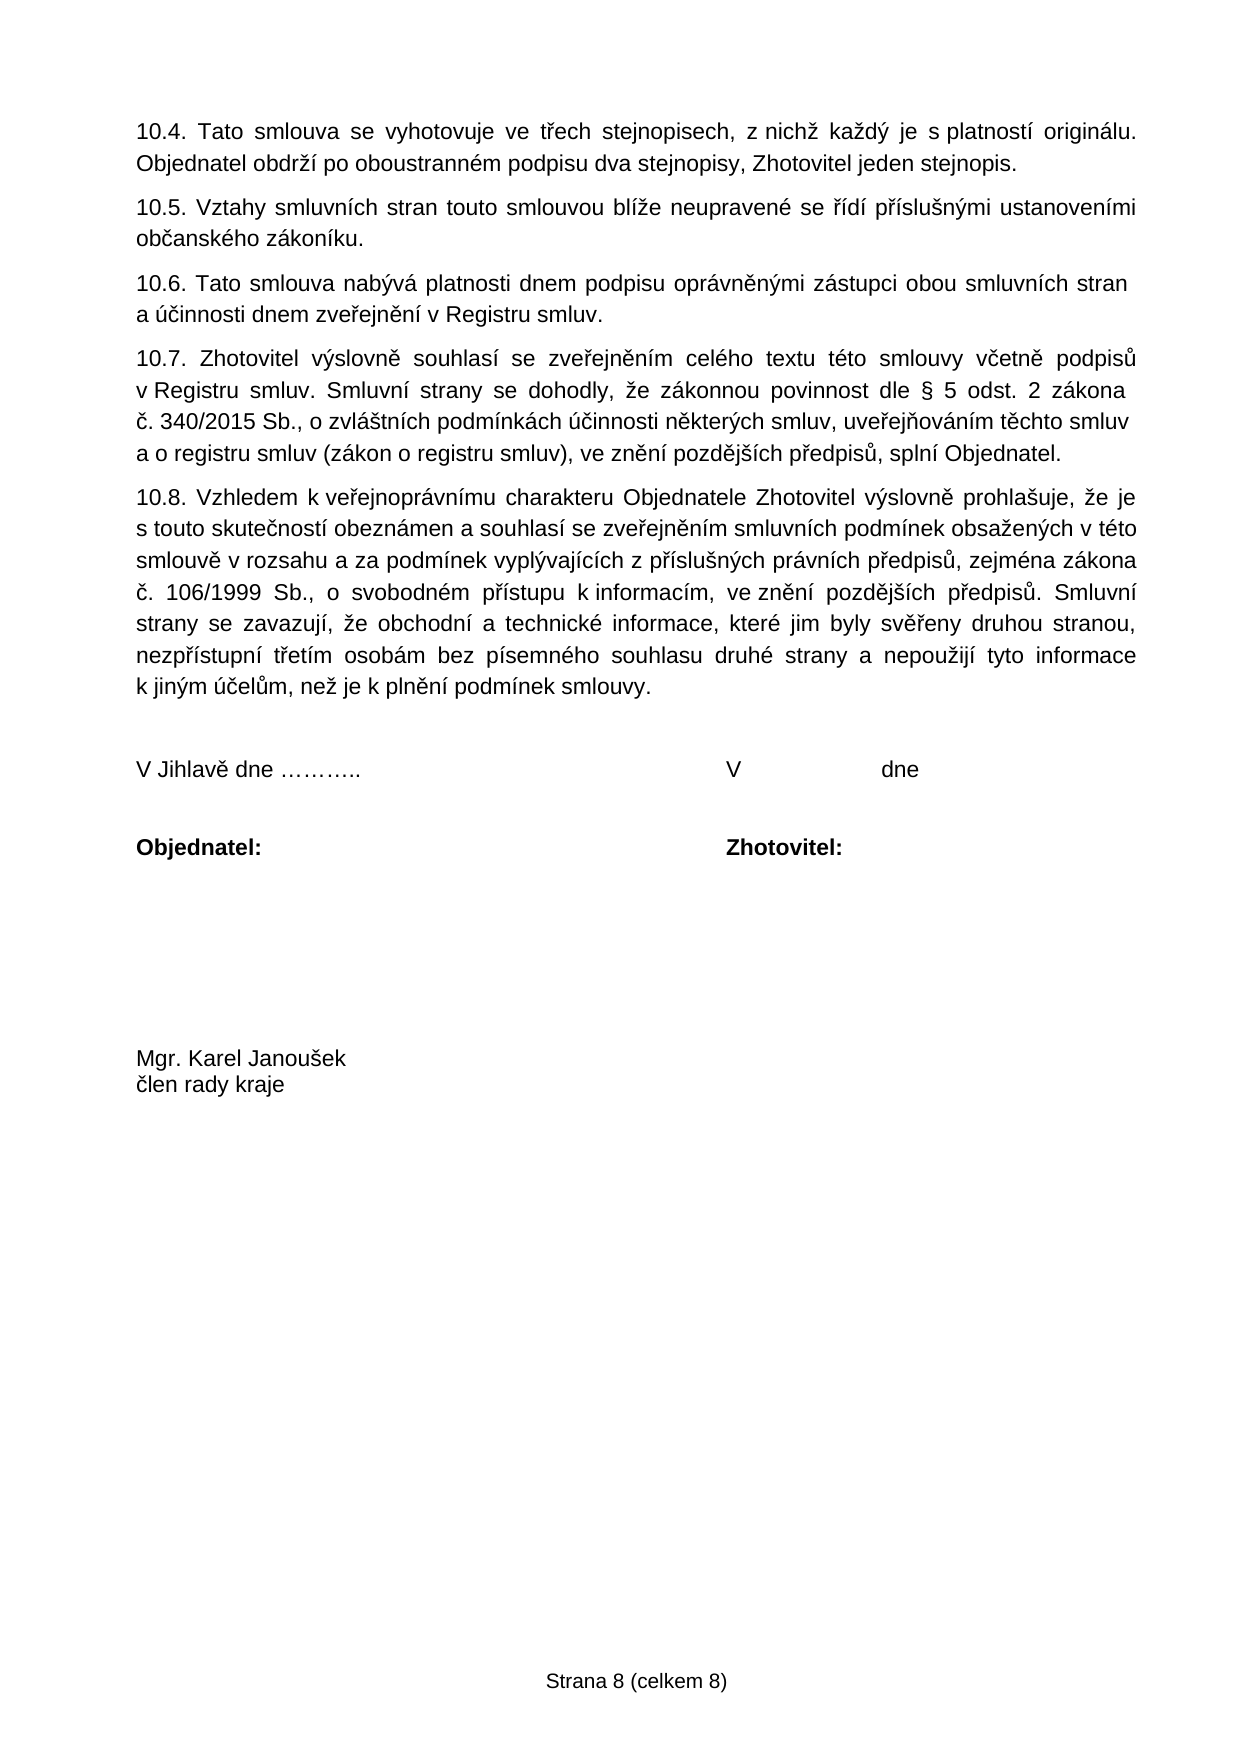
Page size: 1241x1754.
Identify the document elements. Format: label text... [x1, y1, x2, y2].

text 10.5. Vztahy smluvních stran touto smlouvou blíže neupravené se řídí příslušnými ustanoveními občanského zákoníku. [136, 194, 1137, 252]
text 10.7. Zhotovitel výslovně souhlasí se zveřejněním celého textu této smlouvy včetně podpisů v Registru smluv. Smluvní strany se dohodly, že zákonnou povinnost dle § 5 odst. 2 zákona č. 340/2015 Sb., o zvláštních podmínkách účinnosti některých smluv, uveřejňováním těchto smluv a o registru smluv (zákon o registru smluv), ve znění pozdějších předpisů, splní Objednatel. [136, 345, 1137, 466]
text 10.4. Tato smlouva se vyhotovuje ve třech stejnopisech, z nichž každý je s platností originálu. Objednatel obdrží po oboustranném podpisu dva stejnopisy, Zhotovitel jeden stejnopis. [136, 118, 1137, 176]
text Objednatel: Zhotovitel: [136, 834, 1137, 860]
text 10.6. Tato smlouva nabývá platnosti dnem podpisu oprávněnými zástupci obou smluvních stran a účinnosti dnem zveřejnění v Registru smluv. [136, 269, 1137, 327]
text V Jihlavě dne ……….. V dne [136, 756, 1137, 782]
text 10.8. Vzhledem k veřejnoprávnímu charakteru Objednatele Zhotovitel výslovně prohlašuje, že je s touto skutečností obeznámen a souhlasí se zveřejněním smluvních podmínek obsažených v této smlouvě v rozsahu a za podmínek vyplývajících z příslušných právních předpisů, zejména zákona č. 106/1999 Sb., o svobodném přístupu k informacím, ve znění pozdějších předpisů. Smluvní strany se zavazují, že obchodní a technické informace, které jim byly svěřeny druhou stranou, nezpřístupní třetím osobám bez písemného souhlasu druhé strany a nepoužijí tyto informace k jiným účelům, než je k plnění podmínek smlouvy. [136, 484, 1137, 699]
text člen rady kraje [136, 1071, 1137, 1097]
text Mgr. Karel Janoušek [136, 1045, 1137, 1071]
